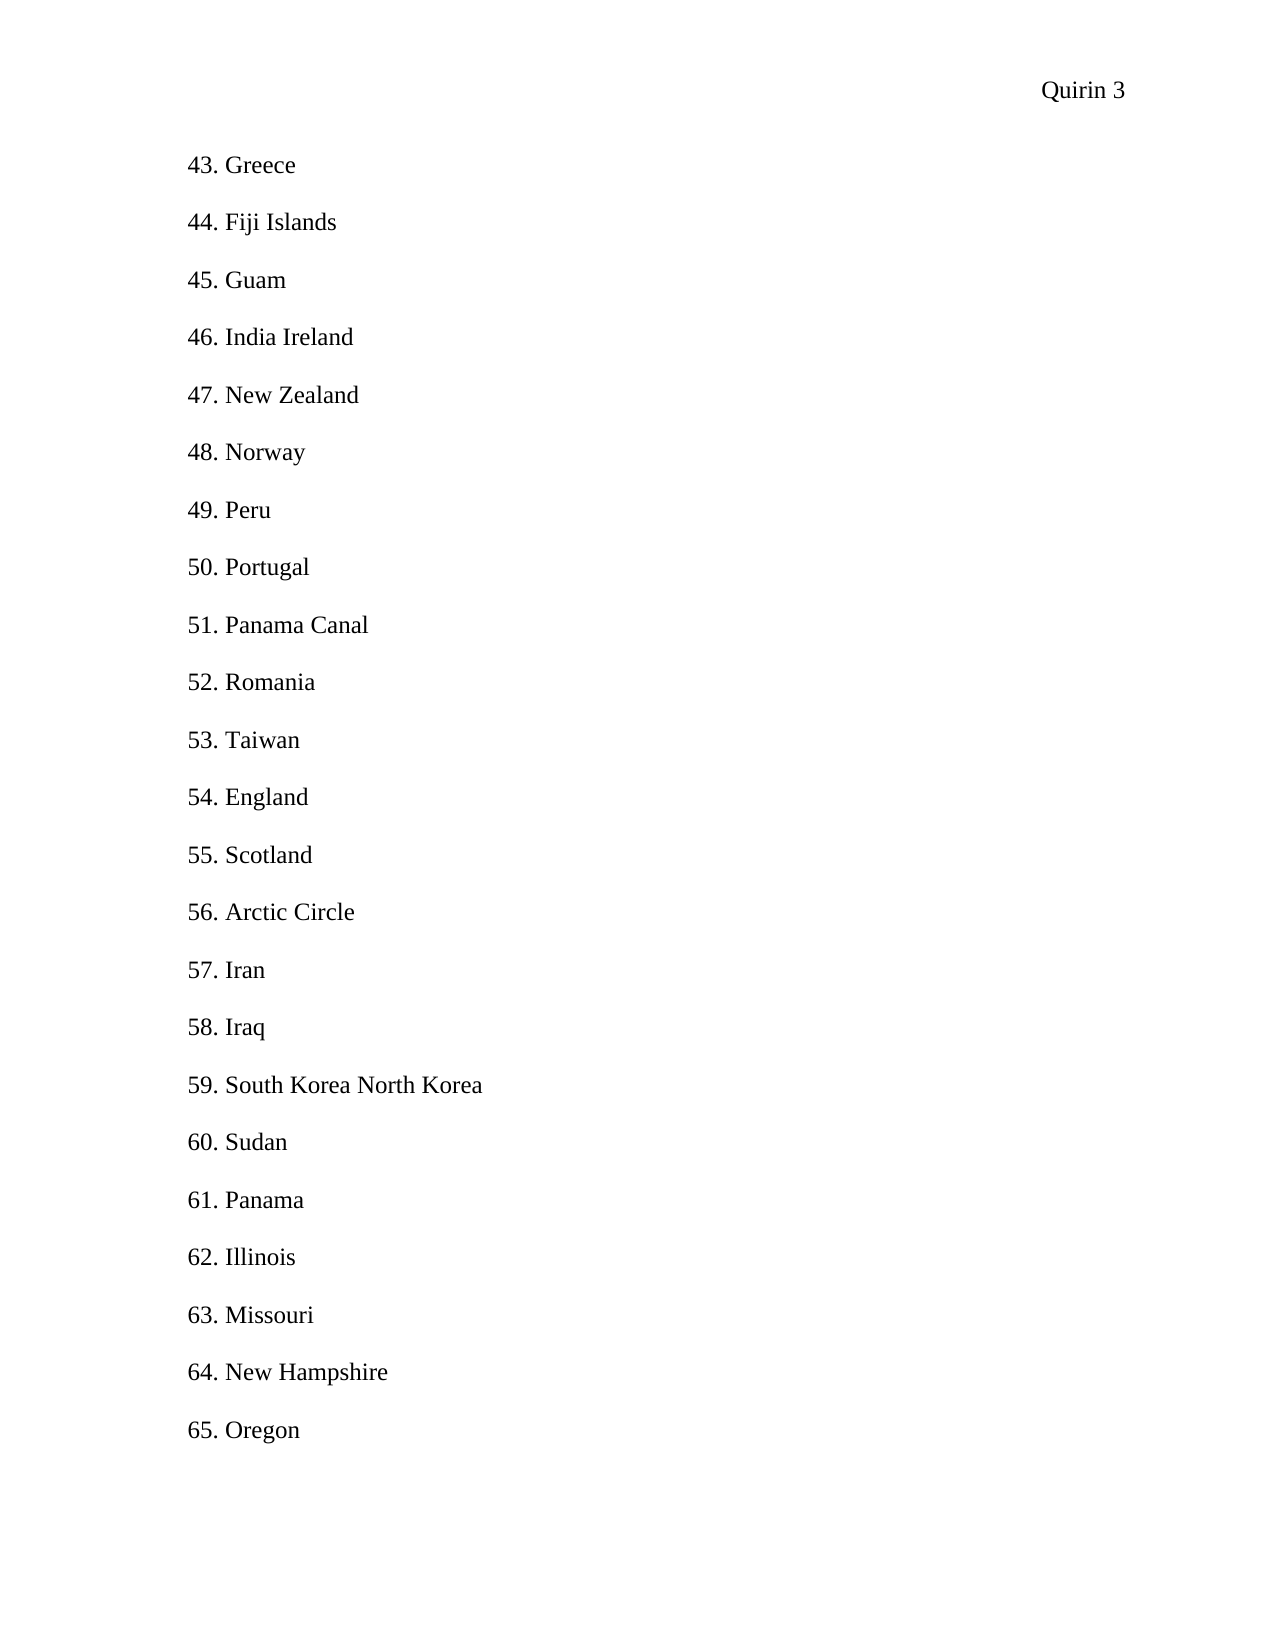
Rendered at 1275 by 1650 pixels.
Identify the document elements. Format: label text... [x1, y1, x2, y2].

list Norway [187, 437, 1125, 466]
list Sudan [187, 1127, 1125, 1156]
list England [187, 782, 1125, 811]
list Iran [187, 955, 1125, 984]
list Missouri [187, 1300, 1125, 1329]
list New Hampshire [187, 1357, 1125, 1386]
list Iraq [187, 1012, 1125, 1041]
list Arctic Circle [187, 897, 1125, 926]
list Guam [187, 265, 1125, 294]
list Taiwan [187, 725, 1125, 754]
list India Ireland [187, 322, 1125, 351]
list Panama [187, 1185, 1125, 1214]
list Scotland [187, 840, 1125, 869]
list Fiji Islands [187, 207, 1125, 236]
list Oregon [187, 1415, 1125, 1444]
list Portugal [187, 552, 1125, 581]
list New Zealand [187, 380, 1125, 409]
list Greece [187, 150, 1125, 179]
list Peru [187, 495, 1125, 524]
list Illinois [187, 1242, 1125, 1271]
list Romania [187, 667, 1125, 696]
list Panama Canal [187, 610, 1125, 639]
list South Korea North Korea [187, 1070, 1125, 1099]
